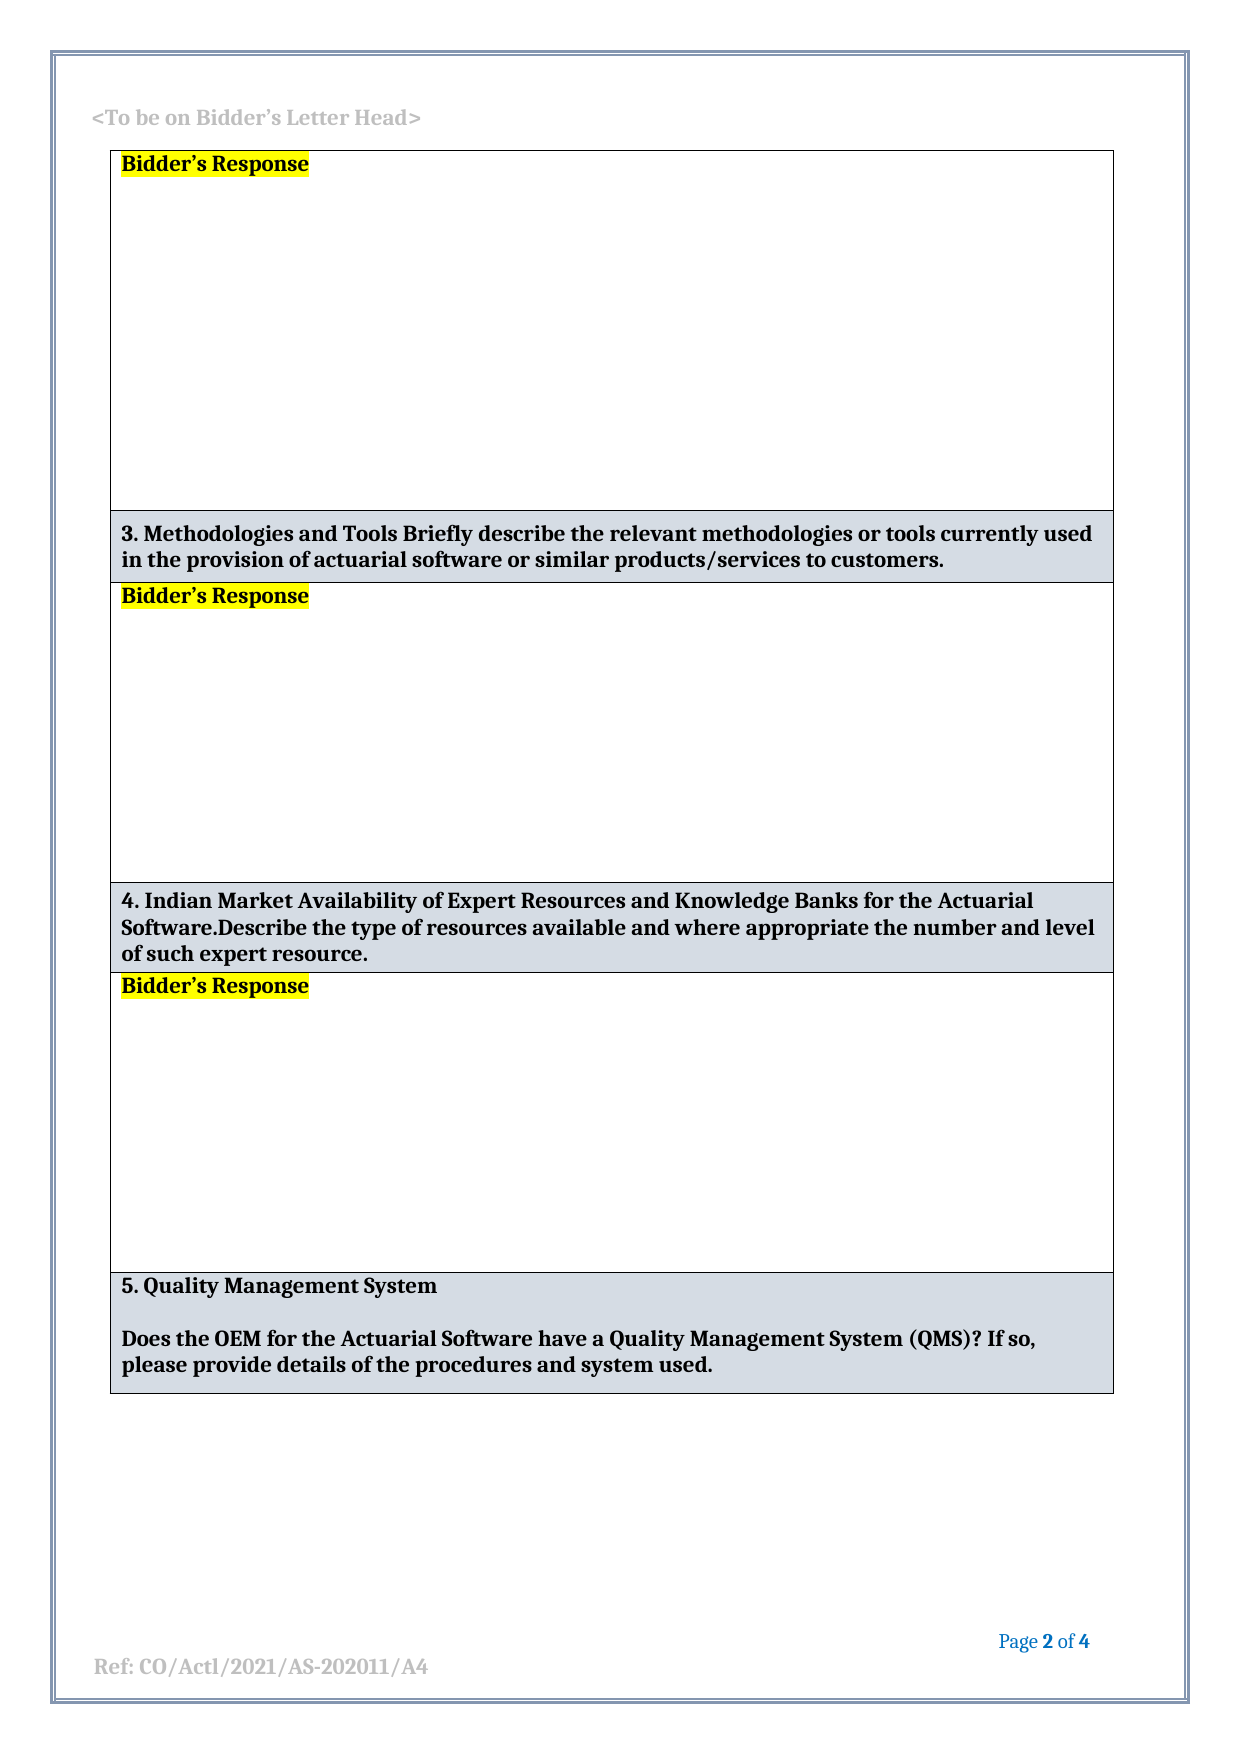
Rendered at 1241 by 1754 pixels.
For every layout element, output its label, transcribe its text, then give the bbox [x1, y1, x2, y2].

table_cell 3. Methodologies and Tools Briefly describe the relevant methodologies or tools currently used in the provision of actuarial software or similar products/services to customers. [111, 511, 1113, 582]
table_cell 5. Quality Management System Does the OEM for the Actuarial Software have a Quality Management System (QMS)? If so, please provide details of the procedures and system used. [111, 1273, 1113, 1393]
table_cell Bidder’s Response [111, 973, 1113, 1272]
table_cell Bidder’s Response [111, 583, 1113, 882]
table_cell 4. Indian Market Availability of Expert Resources and Knowledge Banks for the Actuarial Software.Describe the type of resources available and where appropriate the number and level of such expert resource. [111, 883, 1113, 972]
table_cell Bidder’s Response [111, 151, 1113, 510]
